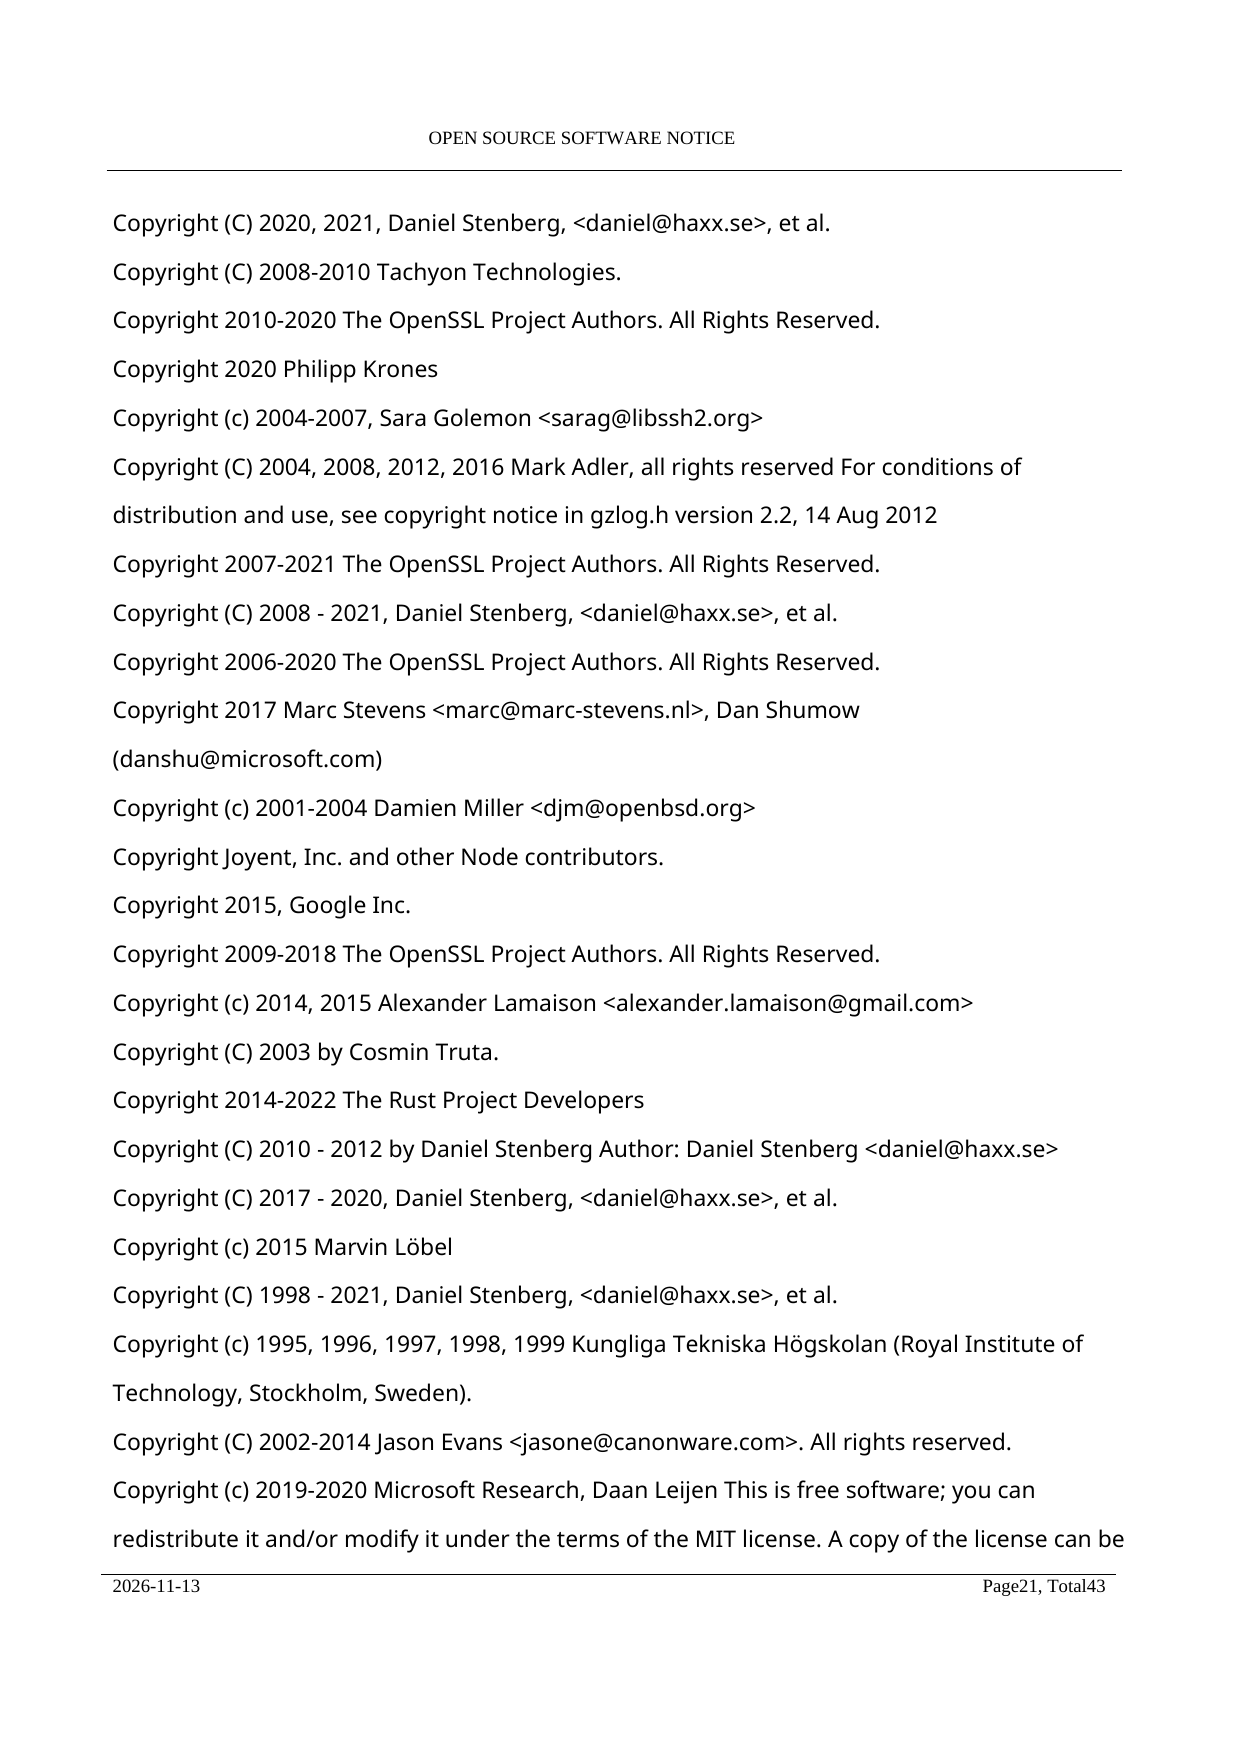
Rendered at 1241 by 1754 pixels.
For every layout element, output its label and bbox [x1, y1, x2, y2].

text [112, 206, 1128, 1555]
